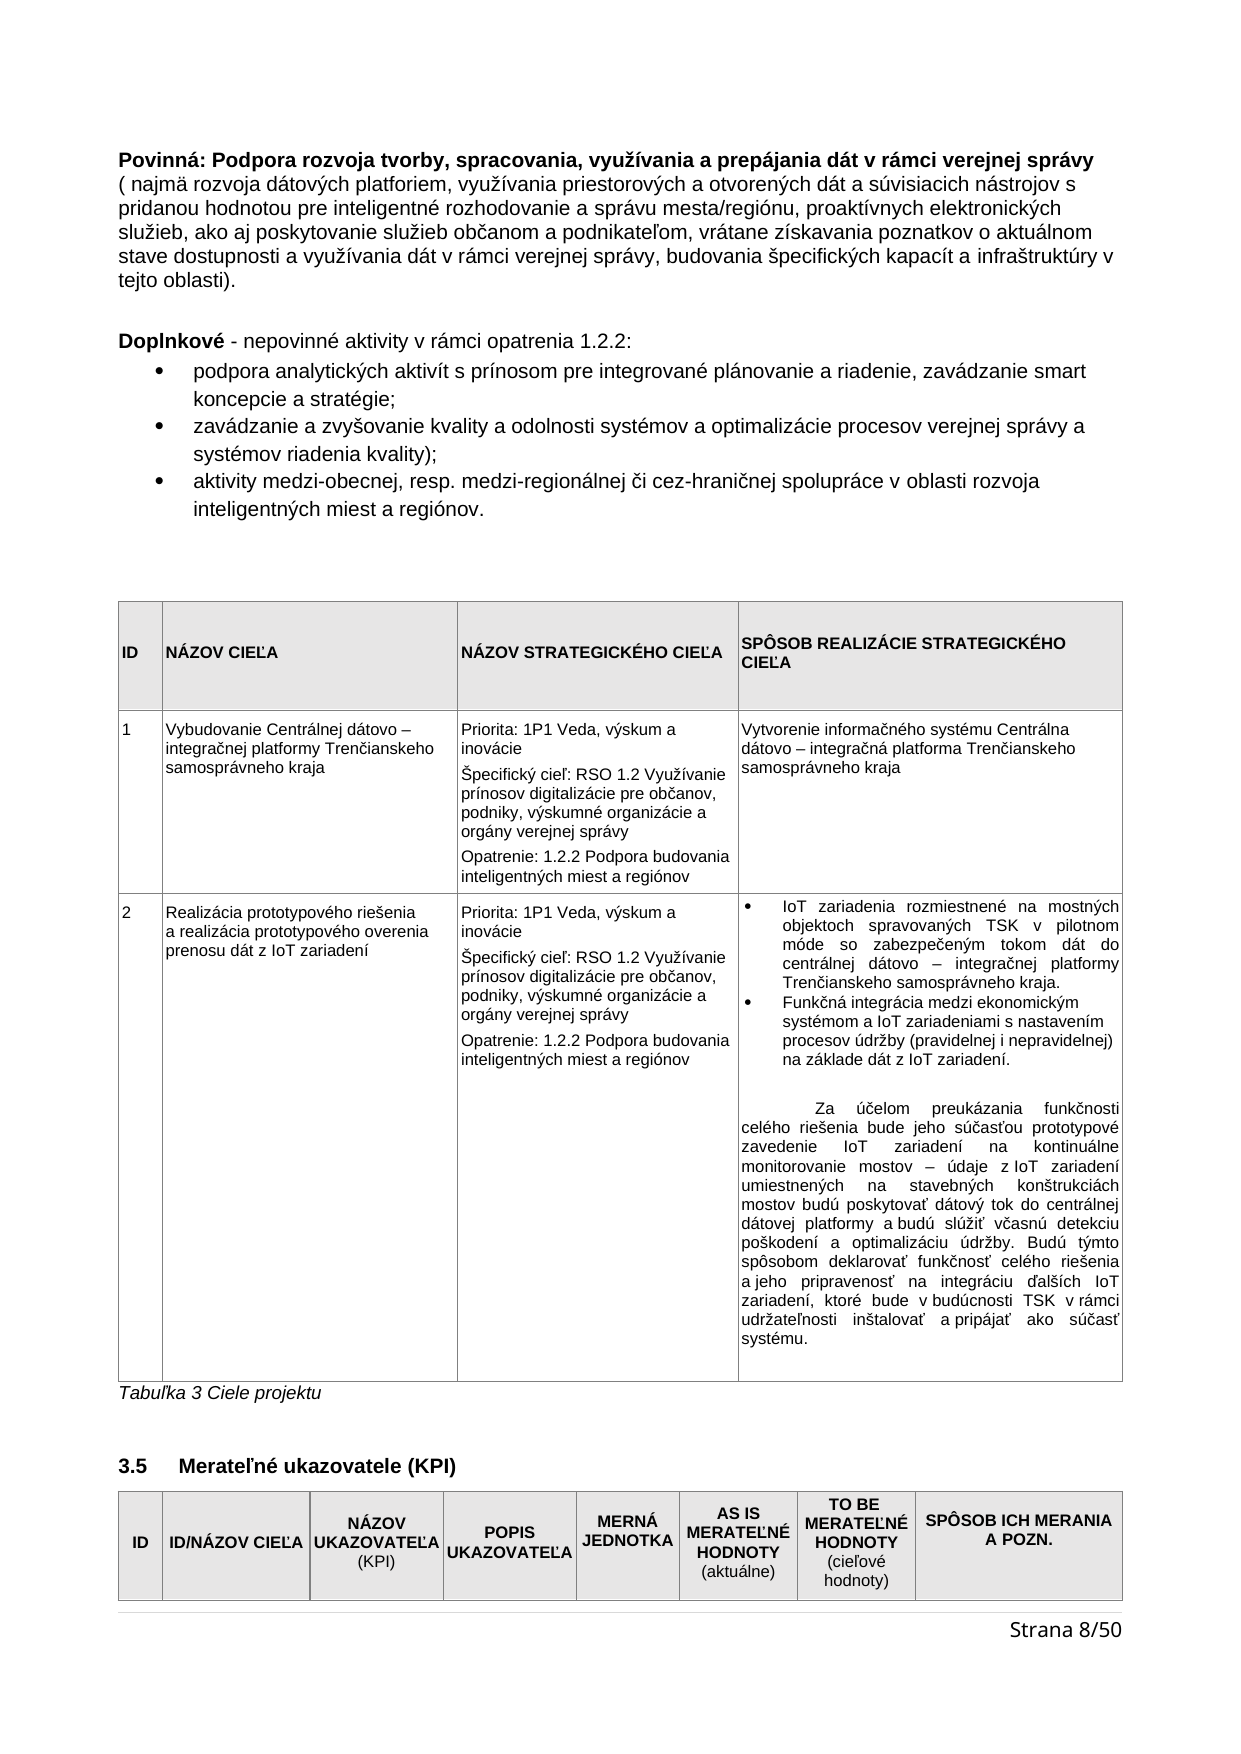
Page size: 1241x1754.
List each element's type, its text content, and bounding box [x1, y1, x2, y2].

table_header Spôsob realizácie strategického cieľa [739, 602, 1122, 709]
table_header Názov strategického cieľa [458, 602, 738, 709]
table_cell 1 [119, 711, 162, 893]
table_header Popis ukazovateľa [444, 1492, 576, 1599]
table_cell Realizácia prototypového riešenia a realizácia prototypového overenia prenosu dát z IoT zariadení [163, 894, 457, 1381]
text Tabuľka 3 Ciele projektu [118, 1382, 1122, 1403]
table_header TO BE Merateľné hodnoty (cieľové hodnoty) [798, 1492, 915, 1599]
table_cell Priorita: 1P1 Veda, výskum a inovácie Špecifický cieľ: RSO 1.2 Využívanie prínosov digitalizácie pre občanov, podniky, výskumné organizácie a orgány verejnej správy Opatrenie: 1.2.2 Podpora budovania inteligentných miest a regiónov [458, 711, 738, 893]
table_cell IoT zariadenia rozmiestnené na mostných objektoch spravovaných TSK v pilotnom móde so zabezpečeným tokom dát do centrálnej dátovo – integračnej platformy Trenčianskeho samosprávneho kraja. Funkčná integrácia medzi ekonomickým systémom a IoT zariadeniami s nastavením procesov údržby (pravidelnej i nepravidelnej) na základe dát z IoT zariadení. Za účelom preukázania funkčnosti celého riešenia bude jeho súčasťou prototypové zavedenie IoT zariadení na kontinuálne monitorovanie mostov – údaje z IoT zariadení umiestnených na stavebných konštrukciách mostov budú poskytovať dátový tok do centrálnej dátovej platformy a budú slúžiť včasnú detekciu poškodení a optimalizáciu údržby. Budú týmto spôsobom deklarovať funkčnosť celého riešenia a jeho pripravenosť na integráciu ďalších IoT zariadení, ktoré bude v budúcnosti TSK v rámci udržateľnosti inštalovať a pripájať ako súčasť systému. [739, 894, 1122, 1381]
table_cell Vytvorenie informačného systému Centrálna dátovo – integračná platforma Trenčianskeho samosprávneho kraja [739, 711, 1122, 893]
table_cell 2 [119, 894, 162, 1381]
list aktivity medzi-obecnej, resp. medzi-regionálnej či cez-hraničnej spolupráce v oblasti rozvoja inteligentných miest a regiónov. [156, 469, 1122, 521]
text Povinná: Podpora rozvoja tvorby, spracovania, využívania a prepájania dát v rámci verejnej správy ( najmä rozvoja dátových platforiem, využívania priestorových a otvorených dát a súvisiacich nástrojov s pridanou hodnotou pre inteligentné rozhodovanie a správu mesta/regiónu, proaktívnych elektronických služieb, ako aj poskytovanie služieb občanom a podnikateľom, vrátane získavania poznatkov o aktuálnom stave dostupnosti a využívania dát v rámci verejnej správy, budovania špecifických kapacít a infraštruktúry v tejto oblasti). [118, 148, 1122, 292]
table_header AS IS merateľné hodnoty (aktuálne) [680, 1492, 797, 1599]
list podpora analytických aktivít s prínosom pre integrované plánovanie a riadenie, zavádzanie smart koncepcie a stratégie; [156, 359, 1122, 410]
list zavádzanie a zvyšovanie kvality a odolnosti systémov a optimalizácie procesov verejnej správy a systémov riadenia kvality); [156, 414, 1122, 465]
table_header Spôsob ich merania a Pozn. [916, 1492, 1122, 1599]
text Doplnkové - nepovinné aktivity v rámci opatrenia 1.2.2: [118, 328, 1122, 352]
table_header ID/Názov cieľa [163, 1492, 309, 1599]
table_cell Priorita: 1P1 Veda, výskum a inovácie Špecifický cieľ: RSO 1.2 Využívanie prínosov digitalizácie pre občanov, podniky, výskumné organizácie a orgány verejnej správy Opatrenie: 1.2.2 Podpora budovania inteligentných miest a regiónov [458, 894, 738, 1381]
table_header Názov cieľa [163, 602, 457, 709]
table_header Merná jednotka [577, 1492, 679, 1599]
table_header ID [119, 602, 162, 709]
subtitle Merateľné ukazovatele (KPI) [118, 1454, 1122, 1478]
table_cell Vybudovanie Centrálnej dátovo – integračnej platformy Trenčianskeho samosprávneho kraja [163, 711, 457, 893]
table_header Názov ukazovateľa (KPI) [311, 1492, 443, 1599]
table_header ID [119, 1492, 162, 1599]
